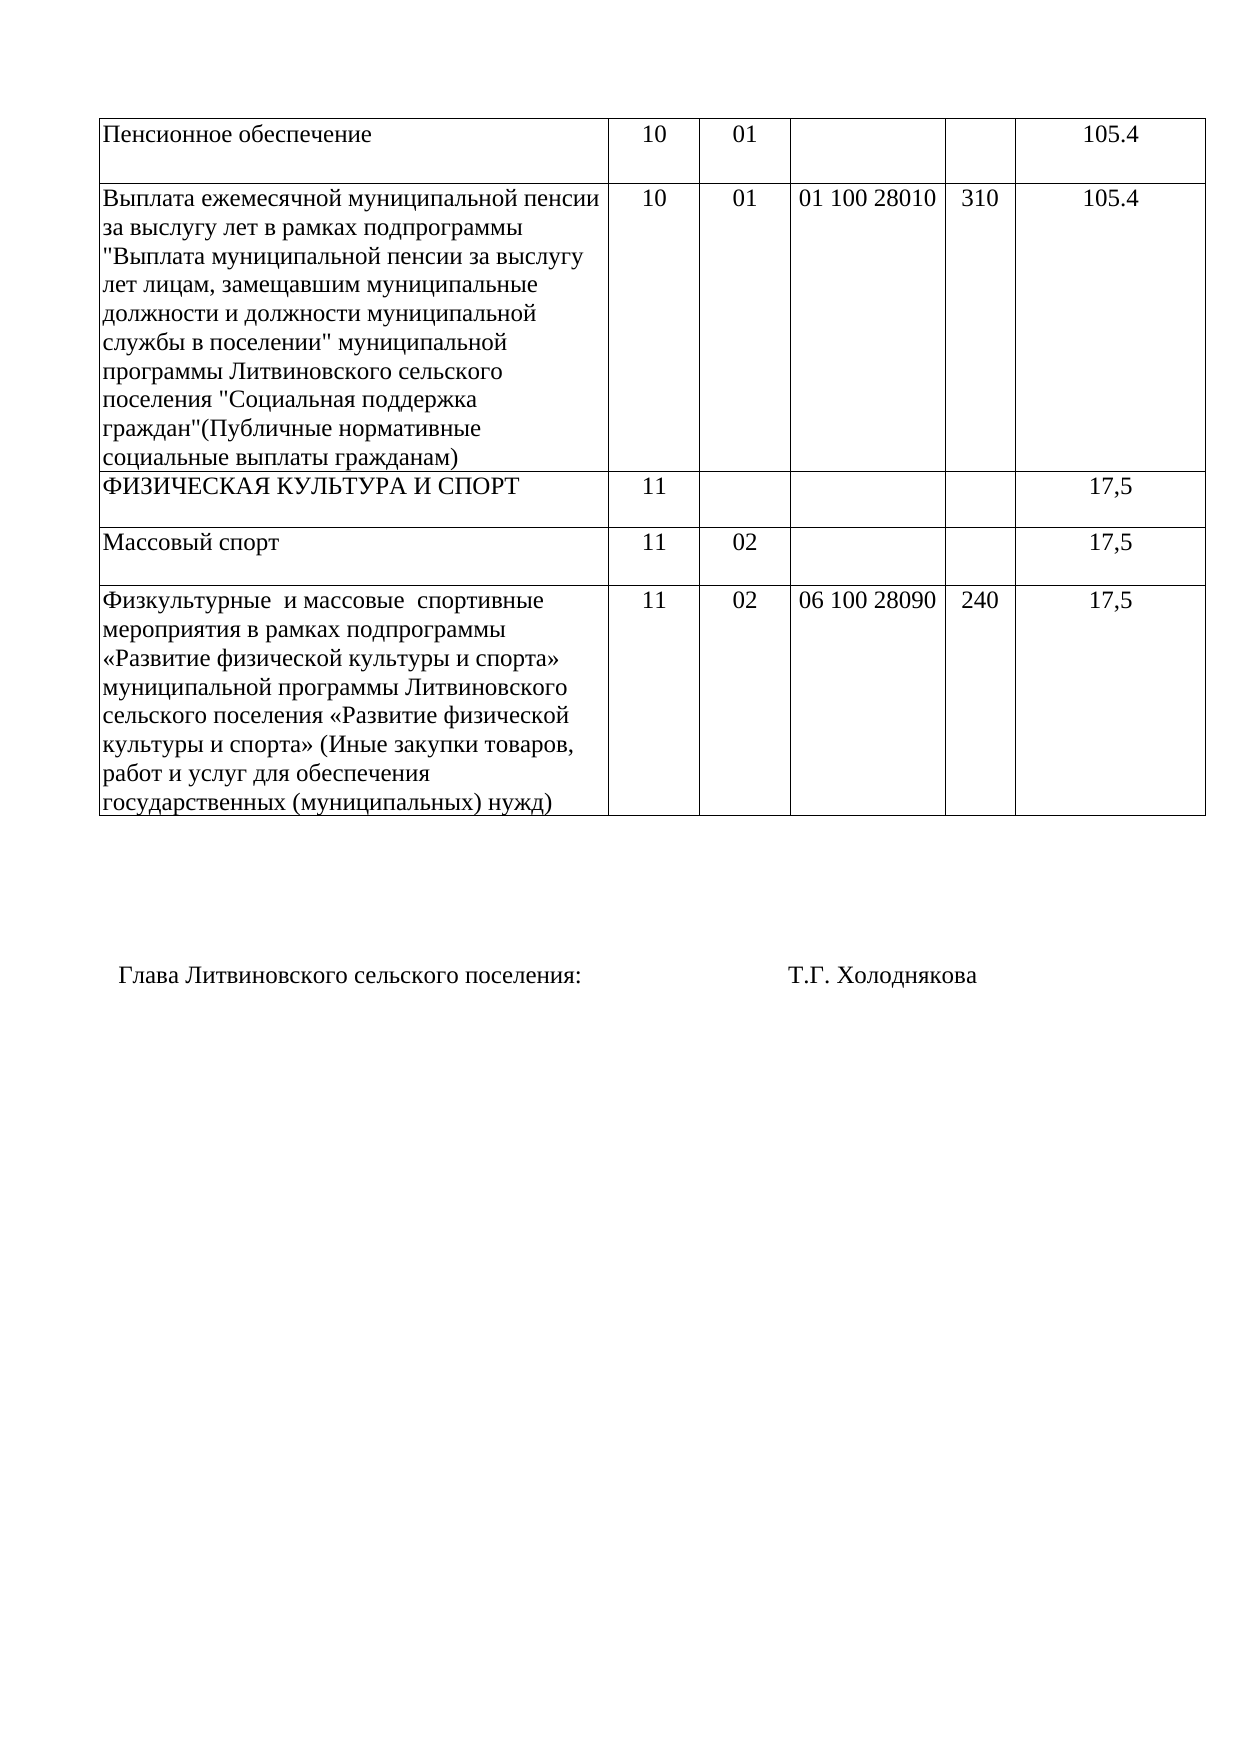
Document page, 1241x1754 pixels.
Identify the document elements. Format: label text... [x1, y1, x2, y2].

table_cell 11 [609, 586, 699, 815]
table_cell 11 [609, 472, 699, 527]
table_cell [791, 528, 945, 585]
table_cell [791, 472, 945, 527]
table_cell [946, 472, 1015, 527]
table_cell 01 [700, 119, 790, 183]
table_cell Массовый спорт [100, 528, 608, 585]
table_cell 17,5 [1016, 586, 1205, 815]
table_cell [700, 472, 790, 527]
table_cell 02 [700, 586, 790, 815]
table_cell Физкультурные и массовые спортивные мероприятия в рамках подпрограммы «Развитие физической культуры и спорта» муниципальной программы Литвиновского сельского поселения «Развитие физической культуры и спорта» (Иные закупки товаров, работ и услуг для обеспечения государственных (муниципальных) нужд) [100, 586, 608, 815]
table_cell 06 100 28090 [791, 586, 945, 815]
table_cell [791, 119, 945, 183]
table_cell 02 [700, 528, 790, 585]
table_cell 17,5 [1016, 472, 1205, 527]
table_cell 105.4 [1016, 184, 1205, 471]
table_cell 11 [609, 528, 699, 585]
table_cell 105.4 [1016, 119, 1205, 183]
table_cell 240 [946, 586, 1015, 815]
table_cell 17,5 [1016, 528, 1205, 585]
table_cell Пенсионное обеспечение [100, 119, 608, 183]
table_cell [946, 119, 1015, 183]
table_cell 10 [609, 184, 699, 471]
text Глава Литвиновского сельского поселения: Т.Г. Холоднякова [118, 960, 1152, 988]
table_cell ФИЗИЧЕСКАЯ КУЛЬТУРА И СПОРТ [100, 472, 608, 527]
table_cell [946, 528, 1015, 585]
table_cell 01 [700, 184, 790, 471]
table_cell 10 [609, 119, 699, 183]
table_cell Выплата ежемесячной муниципальной пенсии за выслугу лет в рамках подпрограммы "Выплата муниципальной пенсии за выслугу лет лицам, замещавшим муниципальные должности и должности муниципальной службы в поселении" муниципальной программы Литвиновского сельского поселения "Социальная поддержка граждан"(Публичные нормативные социальные выплаты гражданам) [100, 184, 608, 471]
table_cell 01 100 28010 [791, 184, 945, 471]
table_cell 310 [946, 184, 1015, 471]
